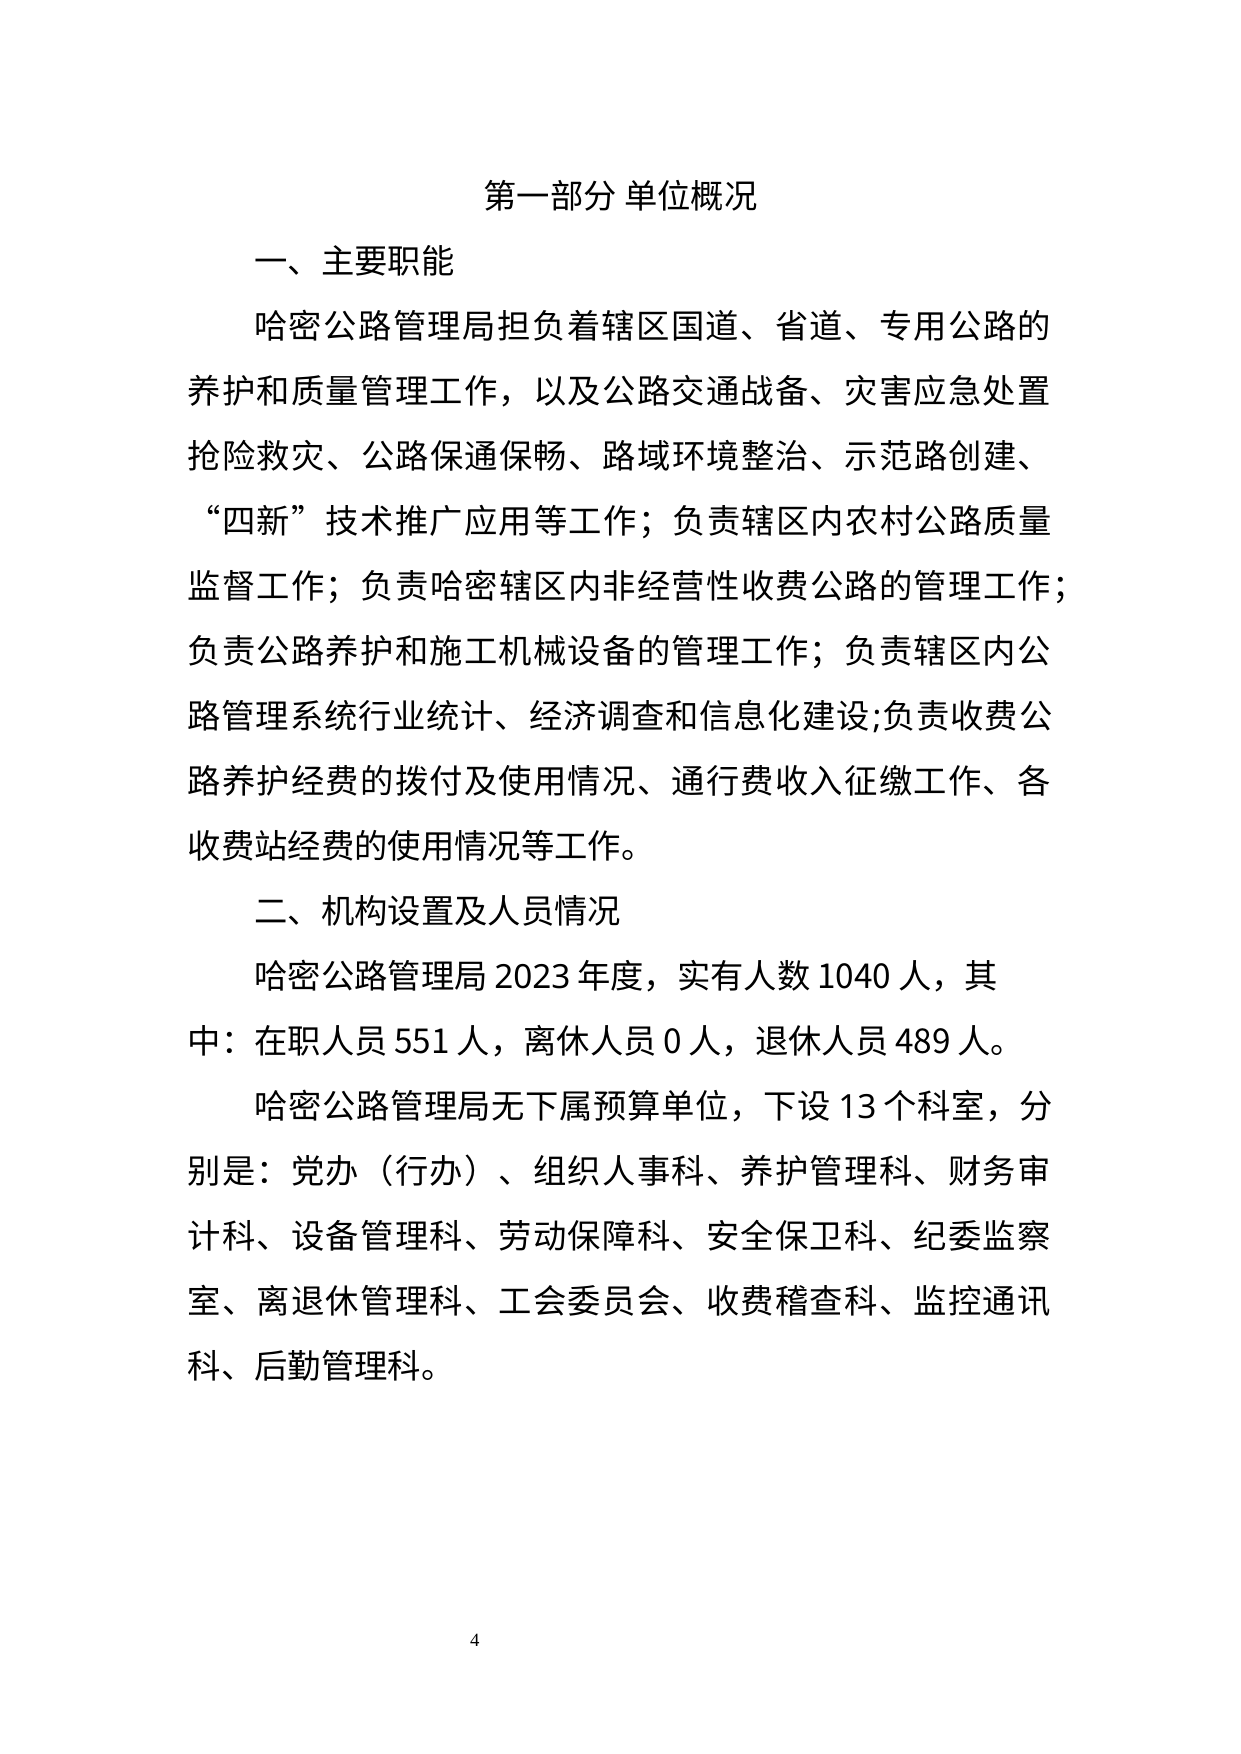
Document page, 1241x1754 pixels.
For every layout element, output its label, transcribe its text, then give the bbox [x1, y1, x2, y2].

text 哈密公路管理局2023年度，实有人数1040人，其中：在职人员551人，离休人员0人，退休人员489人。 [187, 942, 1053, 1072]
text 二、机构设置及人员情况 [187, 877, 1053, 942]
text 第一部分 单位概况 [187, 162, 1053, 227]
text 哈密公路管理局无下属预算单位，下设13个科室，分别是：党办（行办）、组织人事科、养护管理科、财务审计科、设备管理科、劳动保障科、安全保卫科、纪委监察室、离退休管理科、工会委员会、收费稽查科、监控通讯科、后勤管理科。 [187, 1072, 1053, 1397]
text 哈密公路管理局担负着辖区国道、省道、专用公路的养护和质量管理工作，以及公路交通战备、灾害应急处置、抢险救灾、公路保通保畅、路域环境整治、示范路创建、“四新”技术推广应用等工作；负责辖区内农村公路质量监督工作；负责哈密辖区内非经营性收费公路的管理工作；负责公路养护和施工机械设备的管理工作；负责辖区内公路管理系统行业统计、经济调查和信息化建设;负责收费公路养护经费的拨付及使用情况、通行费收入征缴工作、各收费站经费的使用情况等工作。 [187, 292, 1053, 877]
text 一、主要职能 [187, 227, 1053, 292]
